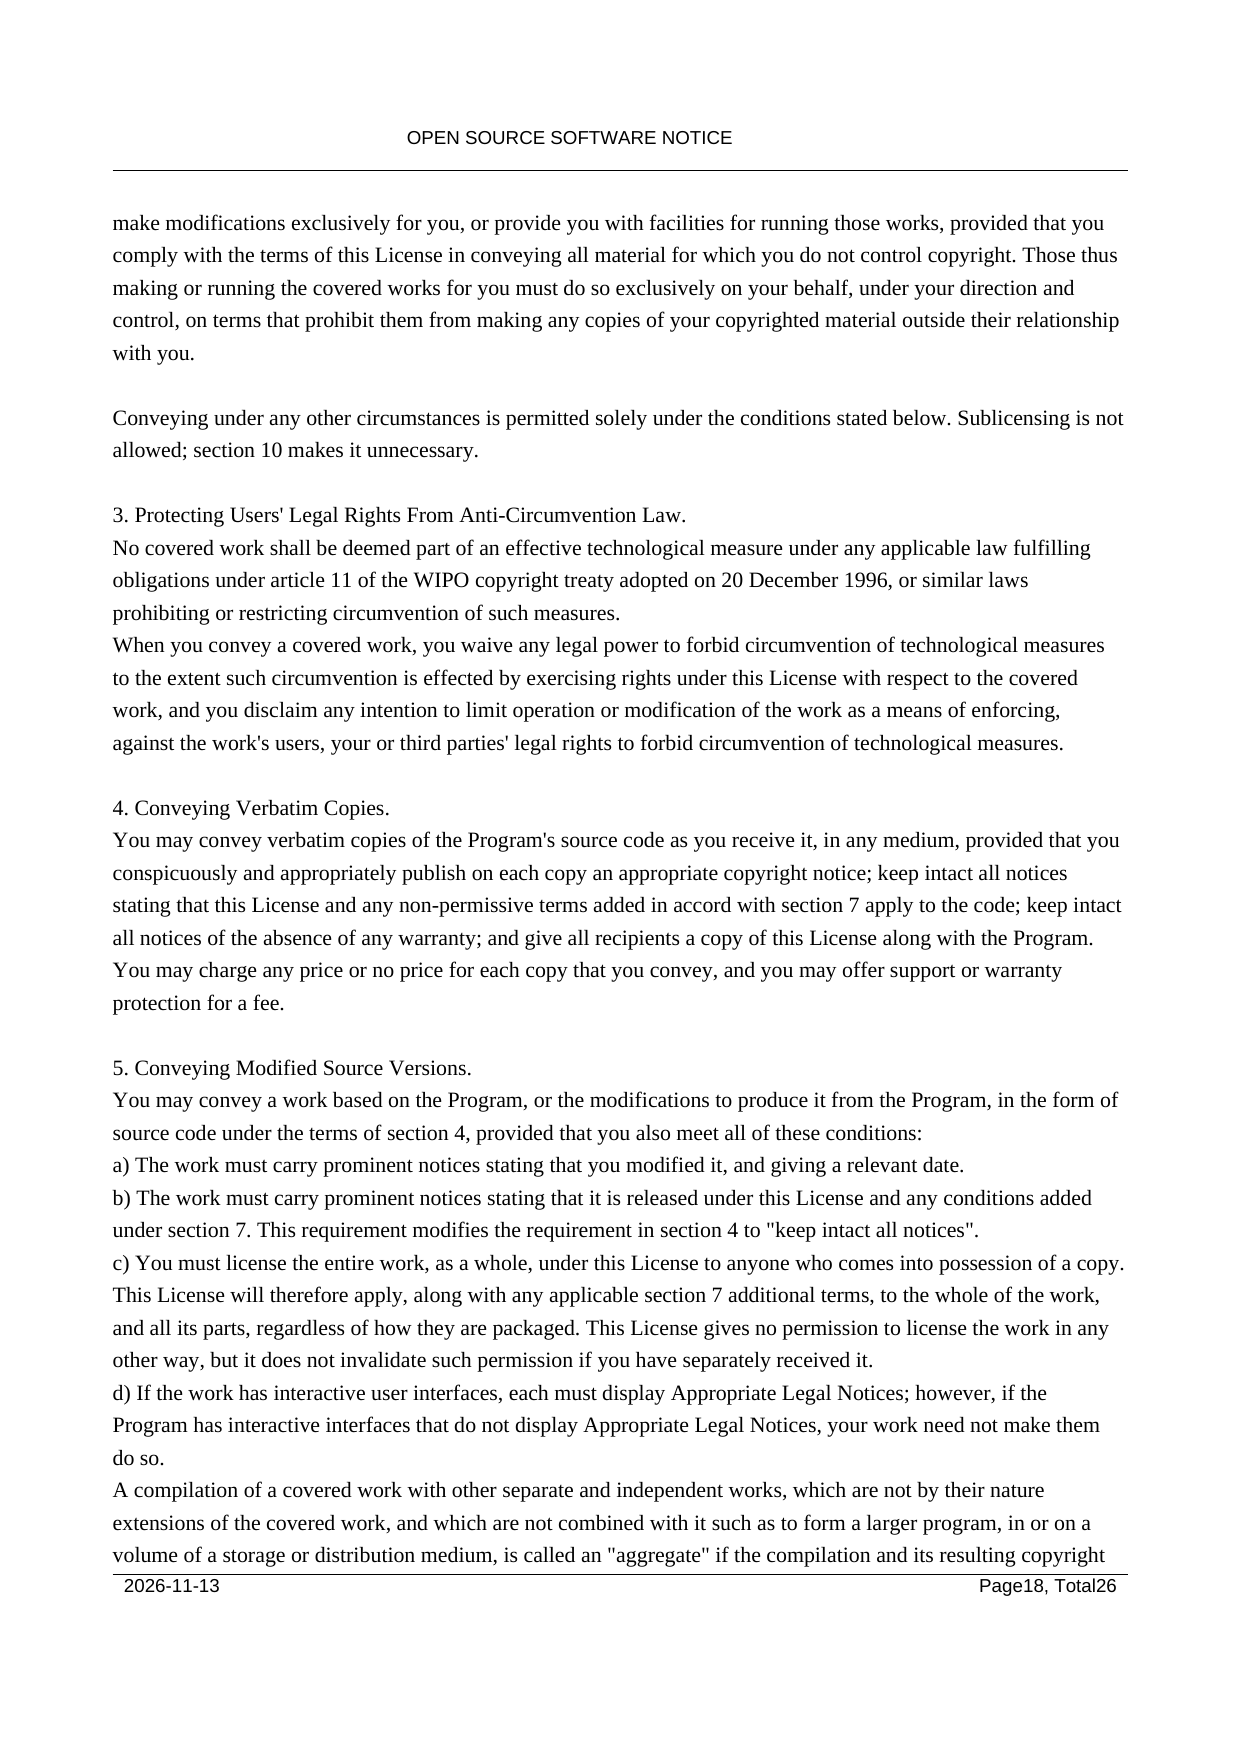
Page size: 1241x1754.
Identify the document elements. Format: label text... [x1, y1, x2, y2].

text c) You must license the entire work, as a whole, under this License to anyone who comes into possession of a copy. This License will therefore apply, along with any applicable section 7 additional terms, to the whole of the work, and all its parts, regardless of how they are packaged. This License gives no permission to license the work in any other way, but it does not invalidate such permission if you have separately received it. [112, 1246, 1128, 1376]
text You may charge any price or no price for each copy that you convey, and you may offer support or warranty protection for a fee. [112, 954, 1128, 1019]
text b) The work must carry prominent notices stating that it is released under this License and any conditions added under section 7. This requirement modifies the requirement in section 4 to "keep intact all notices". [112, 1181, 1128, 1246]
text a) The work must carry prominent notices stating that you modified it, and giving a relevant date. [112, 1149, 1128, 1181]
text 5. Conveying Modified Source Versions. [112, 1051, 1128, 1084]
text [112, 206, 1128, 369]
text 4. Conveying Verbatim Copies. [112, 791, 1128, 824]
text 3. Protecting Users' Legal Rights From Anti-Circumvention Law. [112, 499, 1128, 531]
text You may convey verbatim copies of the Program's source code as you receive it, in any medium, provided that you conspicuously and appropriately publish on each copy an appropriate copyright notice; keep intact all notices stating that this License and any non-permissive terms added in accord with section 7 apply to the code; keep intact all notices of the absence of any warranty; and give all recipients a copy of this License along with the Program. [112, 824, 1128, 954]
text You may convey a work based on the Program, or the modifications to produce it from the Program, in the form of source code under the terms of section 4, provided that you also meet all of these conditions: [112, 1084, 1128, 1149]
text d) If the work has interactive user interfaces, each must display Appropriate Legal Notices; however, if the Program has interactive interfaces that do not display Appropriate Legal Notices, your work need not make them do so. [112, 1376, 1128, 1474]
text Conveying under any other circumstances is permitted solely under the conditions stated below. Sublicensing is not allowed; section 10 makes it unnecessary. [112, 401, 1128, 466]
text When you convey a covered work, you waive any legal power to forbid circumvention of technological measures to the extent such circumvention is effected by exercising rights under this License with respect to the covered work, and you disclaim any intention to limit operation or modification of the work as a means of enforcing, against the work's users, your or third parties' legal rights to forbid circumvention of technological measures. [112, 629, 1128, 759]
text No covered work shall be deemed part of an effective technological measure under any applicable law fulfilling obligations under article 11 of the WIPO copyright treaty adopted on 20 December 1996, or similar laws prohibiting or restricting circumvention of such measures. [112, 531, 1128, 629]
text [112, 1474, 1128, 1571]
